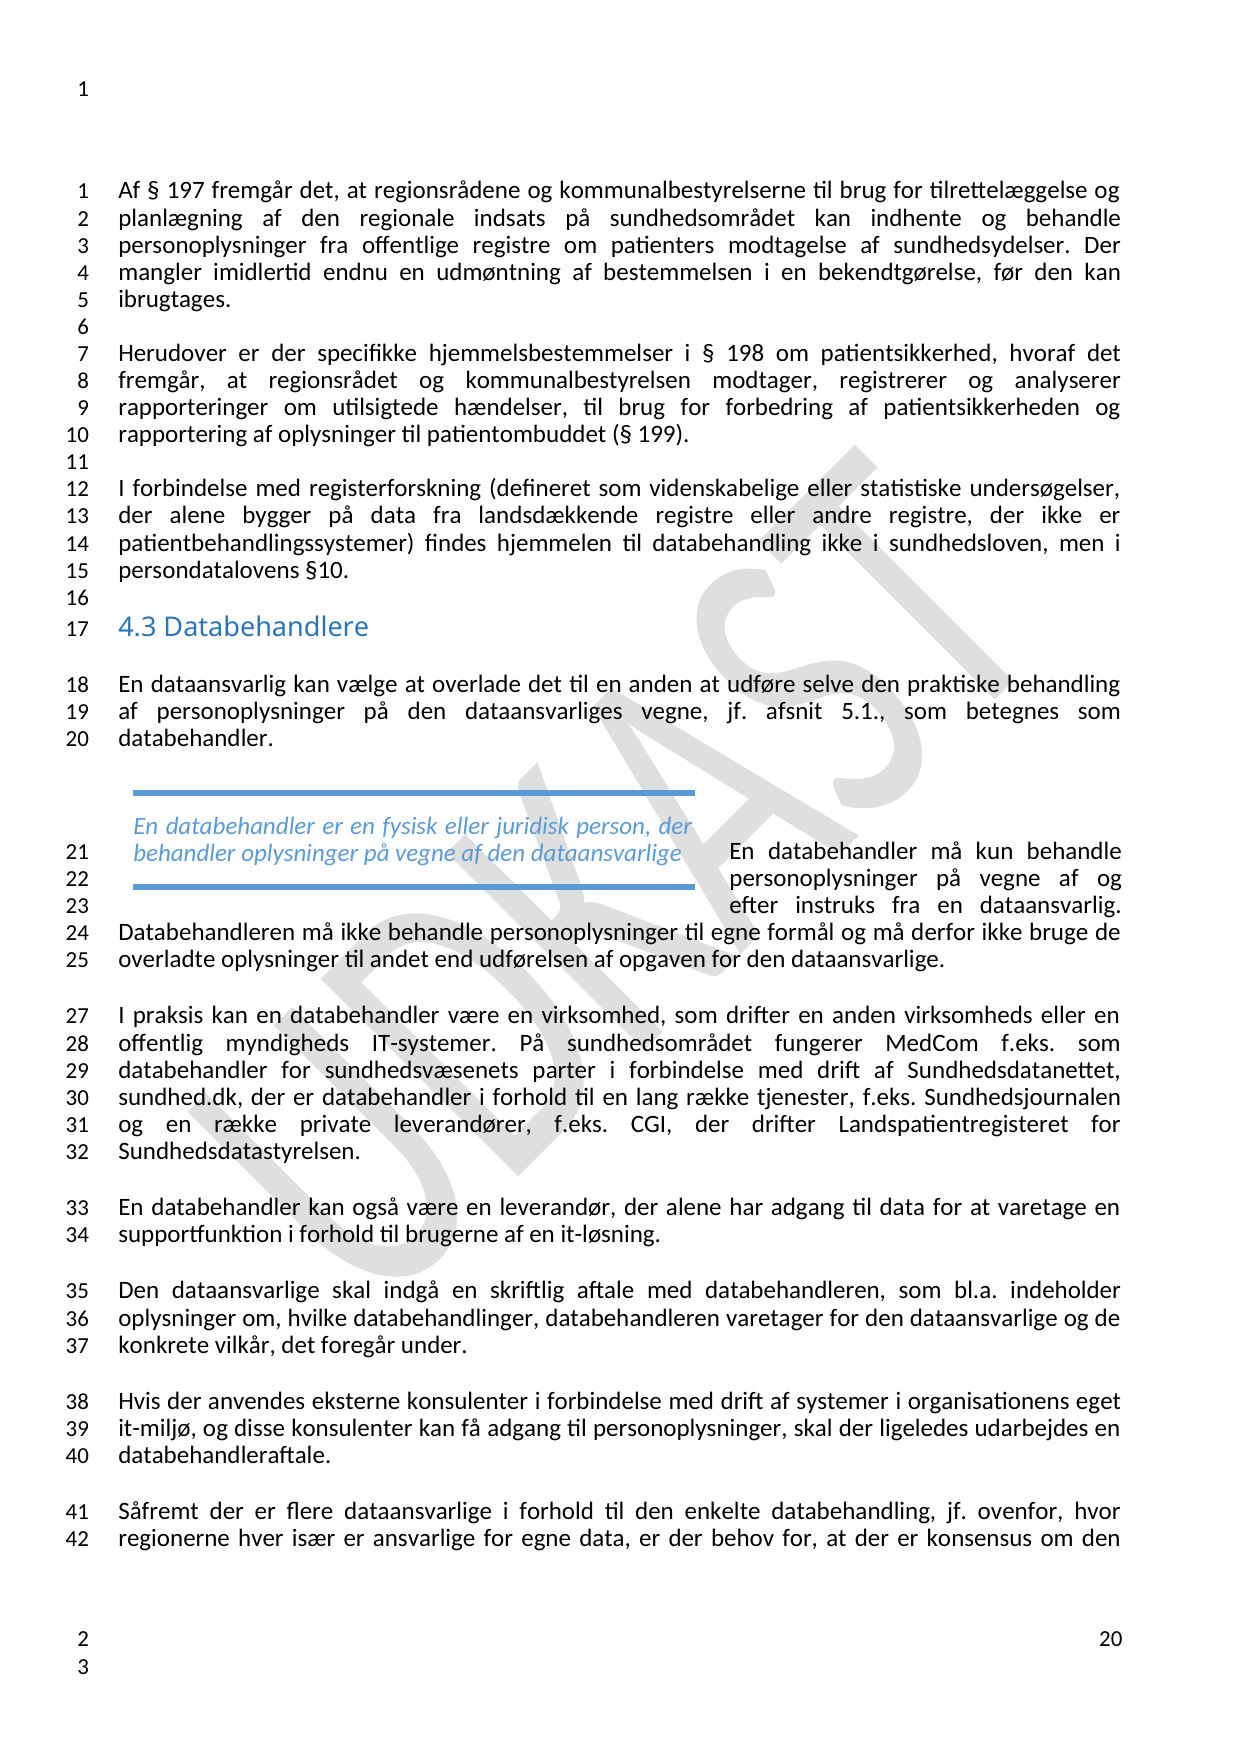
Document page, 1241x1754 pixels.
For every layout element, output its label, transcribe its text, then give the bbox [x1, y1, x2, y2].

text I praksis kan en databehandler være en virksomhed, som drifter en anden virksomheds eller en offentlig myndigheds IT-systemer. På sundhedsområdet fungerer MedCom f.eks. som databehandler for sundhedsvæsenets parter i forbindelse med drift af Sundhedsdatanettet, sundhed.dk, der er databehandler i forhold til en lang række tjenester, f.eks. Sundhedsjournalen og en række private leverandører, f.eks. CGI, der drifter Landspatientregisteret for Sundhedsdatastyrelsen. [118, 1002, 1122, 1165]
text I forbindelse med registerforskning (defineret som videnskabelige eller statistiske undersøgelser, der alene bygger på data fra landsdækkende registre eller andre registre, der ikke er patientbehandlingssystemer) findes hjemmelen til databehandling ikke i sundhedsloven, men i persondatalovens §10. [118, 475, 1122, 583]
text En dataansvarlig kan vælge at overlade det til en anden at udføre selve den praktiske behandling af personoplysninger på den dataansvarliges vegne, jf. afsnit 5.1., som betegnes som databehandler. [118, 671, 1122, 752]
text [118, 1498, 1122, 1552]
text En databehandler kan også være en leverandør, der alene har adgang til data for at varetage en supportfunktion i forhold til brugerne af en it-løsning. [118, 1194, 1122, 1248]
text Af § 197 fremgår det, at regionsrådene og kommunalbestyrelserne til brug for tilrettelæggelse og planlægning af den regionale indsats på sundhedsområdet kan indhente og behandle personoplysninger fra offentlige registre om patienters modtagelse af sundhedsydelser. Der mangler imidlertid endnu en udmøntning af bestemmelsen i en bekendtgørelse, før den kan ibrugtages. [118, 177, 1122, 313]
text En databehandler må kun behandle personoplysninger på vegne af og efter instruks fra en dataansvarlig. Databehandleren må ikke behandle personoplysninger til egne formål og må derfor ikke bruge de overladte oplysninger til andet end udførelsen af opgaven for den dataansvarlige. [118, 781, 1122, 973]
subtitle 4.3 Databehandlere [118, 615, 1122, 642]
text Hvis der anvendes eksterne konsulenter i forbindelse med drift af systemer i organisationens eget it-miljø, og disse konsulenter kan få adgang til personoplysninger, skal der ligeledes udarbejdes en databehandleraftale. [118, 1388, 1122, 1469]
text Herudover er der specifikke hjemmelsbestemmelser i § 198 om patientsikkerhed, hvoraf det fremgår, at regionsrådet og kommunalbestyrelsen modtager, registrerer og analyserer rapporteringer om utilsigtede hændelser, til brug for forbedring af patientsikkerheden og rapportering af oplysninger til patientombuddet (§ 199). [118, 340, 1122, 448]
text Den dataansvarlige skal indgå en skriftlig aftale med databehandleren, som bl.a. indeholder oplysninger om, hvilke databehandlinger, databehandleren varetager for den dataansvarlige og de konkrete vilkår, det foregår under. [118, 1277, 1122, 1358]
